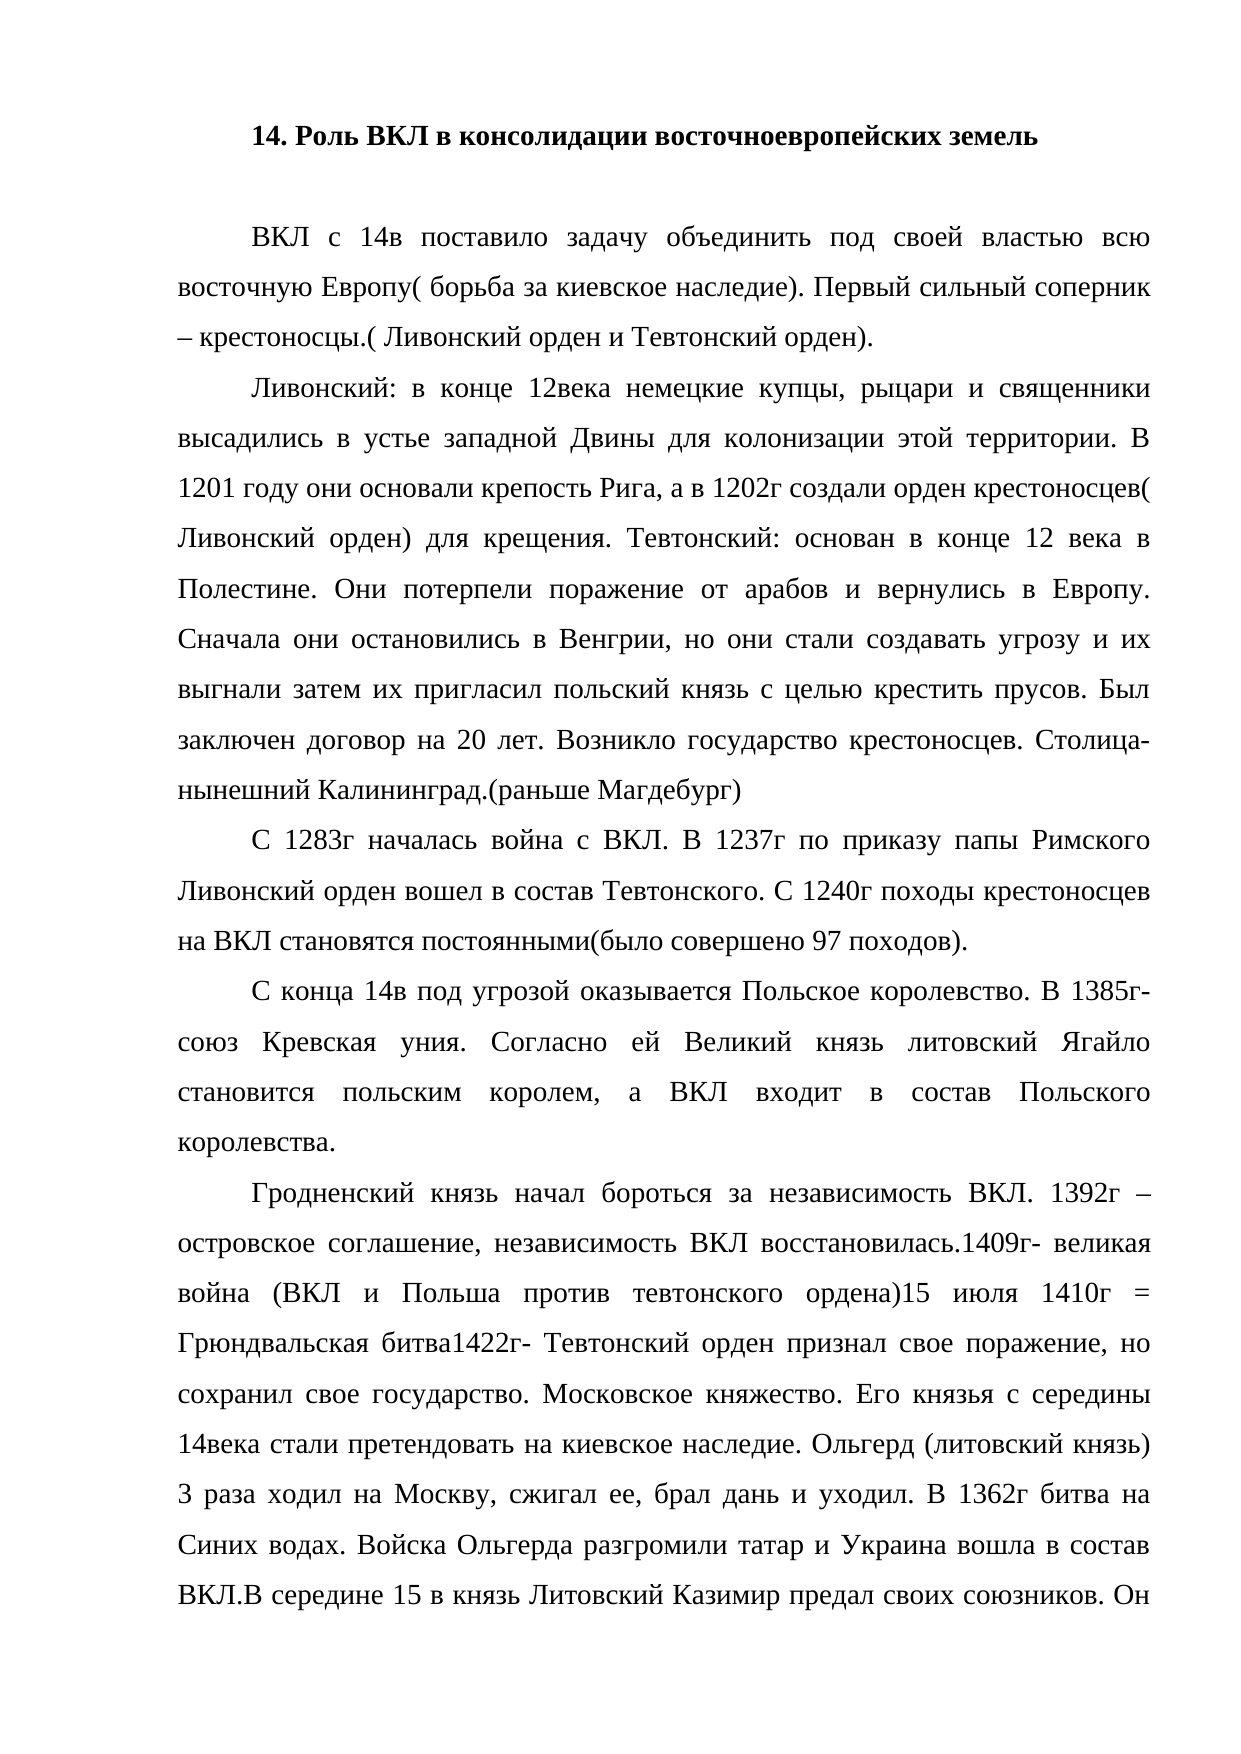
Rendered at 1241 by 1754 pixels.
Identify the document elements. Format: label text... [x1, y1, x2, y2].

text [177, 1175, 1152, 1611]
text Ливонский: в конце 12века немецкие купцы, рыцари и священники высадились в устье западной Двины для колонизации этой территории. В 1201 году они основали крепость Рига, а в 1202г создали орден крестоносцев( Ливонский орден) для крещения. Тевтонский: основан в конце 12 века в Полестине. Они потерпели поражение от арабов и вернулись в Европу. Сначала они остановились в Венгрии, но они стали создавать угрозу и их выгнали затем их пригласил польский князь с целью крестить прусов. Был заключен договор на 20 лет. Возникло государство крестоносцев. Столица- нынешний Калининград.(раньше Магдебург) [177, 370, 1152, 806]
text С 1283г началась война с ВКЛ. В 1237г по приказу папы Римского Ливонский орден вошел в состав Тевтонского. С 1240г походы крестоносцев на ВКЛ становятся постоянными(было совершено 97 походов). [177, 822, 1152, 957]
text ВКЛ с 14в поставило задачу объединить под своей властью всю восточную Европу( борьба за киевское наследие). Первый сильный соперник – крестоносцы.( Ливонский орден и Тевтонский орден). [177, 219, 1152, 353]
text С конца 14в под угрозой оказывается Польское королевство. В 1385г- союз Кревская уния. Согласно ей Великий князь литовский Ягайло становится польским королем, а ВКЛ входит в состав Польского королевства. [177, 973, 1152, 1158]
text 14. Роль ВКЛ в консолидации восточноевропейских земель [177, 118, 1152, 152]
